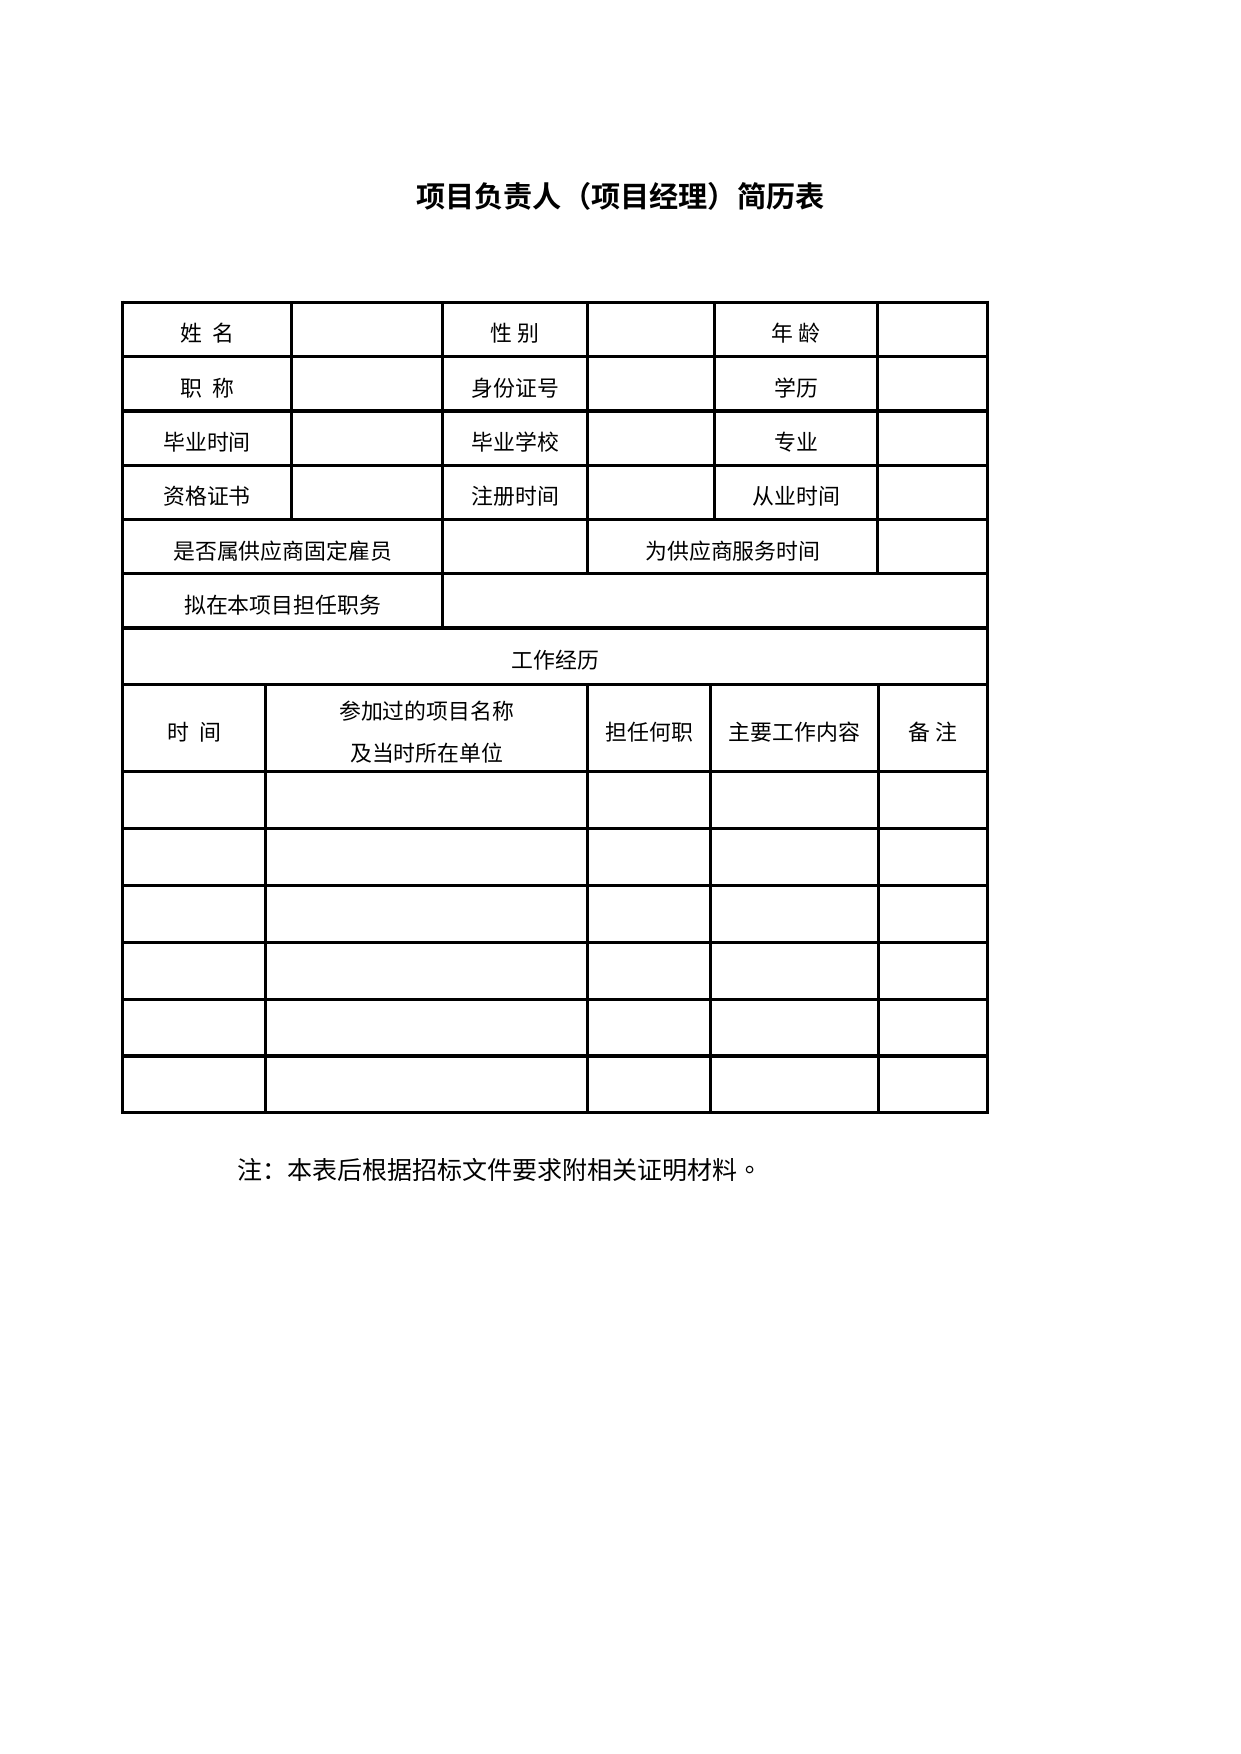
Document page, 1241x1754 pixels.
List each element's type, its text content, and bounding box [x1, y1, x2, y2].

table_cell [124, 830, 264, 884]
table_cell 是否属供应商固定雇员 [124, 521, 441, 572]
table_cell [879, 413, 986, 463]
table_cell 学历 [716, 358, 876, 409]
text 注：本表后根据招标文件要求附相关证明材料。 [187, 281, 1053, 1187]
table_cell [880, 944, 986, 997]
table_cell [124, 773, 264, 827]
table_cell [444, 575, 986, 626]
table_cell [589, 887, 709, 941]
table_cell [267, 887, 586, 941]
table_cell [880, 887, 986, 941]
table_cell [879, 521, 986, 572]
table_cell 身份证号 [444, 358, 586, 409]
table_cell 专业 [716, 413, 876, 463]
table_cell [589, 413, 713, 463]
table_cell [880, 1058, 986, 1111]
table_cell 担任何职 [589, 686, 709, 770]
table_cell 毕业学校 [444, 413, 586, 463]
table_cell 资格证书 [124, 467, 290, 518]
table_cell 从业时间 [716, 467, 876, 518]
table_cell [712, 1058, 877, 1111]
table_cell [879, 358, 986, 409]
table_header [879, 304, 986, 355]
table_cell [589, 358, 713, 409]
table_cell 注册时间 [444, 467, 586, 518]
table_cell 为供应商服务时间 [589, 521, 876, 572]
table_cell 时 间 [124, 686, 264, 770]
table_cell 职 称 [124, 358, 290, 409]
table_cell [712, 887, 877, 941]
table_cell [293, 358, 441, 409]
table_cell 备 注 [880, 686, 986, 770]
table_cell 参加过的项目名称 及当时所在单位 [267, 686, 586, 770]
table_cell [267, 773, 586, 827]
table_cell [589, 1058, 709, 1111]
table_cell [267, 830, 586, 884]
table_cell [267, 944, 586, 997]
table_cell [880, 773, 986, 827]
text 项目负责人（项目经理）简历表 [187, 162, 1053, 227]
table_cell [293, 413, 441, 463]
table_cell [124, 944, 264, 997]
table_cell 毕业时间 [124, 413, 290, 463]
table_cell 主要工作内容 [712, 686, 877, 770]
table_cell [712, 1001, 877, 1054]
table_cell [293, 467, 441, 518]
table_cell 拟在本项目担任职务 [124, 575, 441, 626]
table_cell [589, 467, 713, 518]
table_cell 工作经历 [124, 630, 986, 683]
table_cell [880, 1001, 986, 1054]
table_cell [124, 887, 264, 941]
table_cell [879, 467, 986, 518]
table_header 性 别 [444, 304, 586, 355]
table_header [293, 304, 441, 355]
table_cell [589, 830, 709, 884]
table_header 姓 名 [124, 304, 290, 355]
table_cell [267, 1001, 586, 1054]
table_cell [124, 1001, 264, 1054]
table_cell [267, 1058, 586, 1111]
table_cell [589, 773, 709, 827]
table_cell [880, 830, 986, 884]
table_cell [712, 944, 877, 997]
table_cell [444, 521, 586, 572]
table_cell [589, 1001, 709, 1054]
table_cell [589, 944, 709, 997]
table_cell [712, 773, 877, 827]
table_header [589, 304, 713, 355]
table_header 年 龄 [716, 304, 876, 355]
table_cell [712, 830, 877, 884]
table_cell [124, 1058, 264, 1111]
